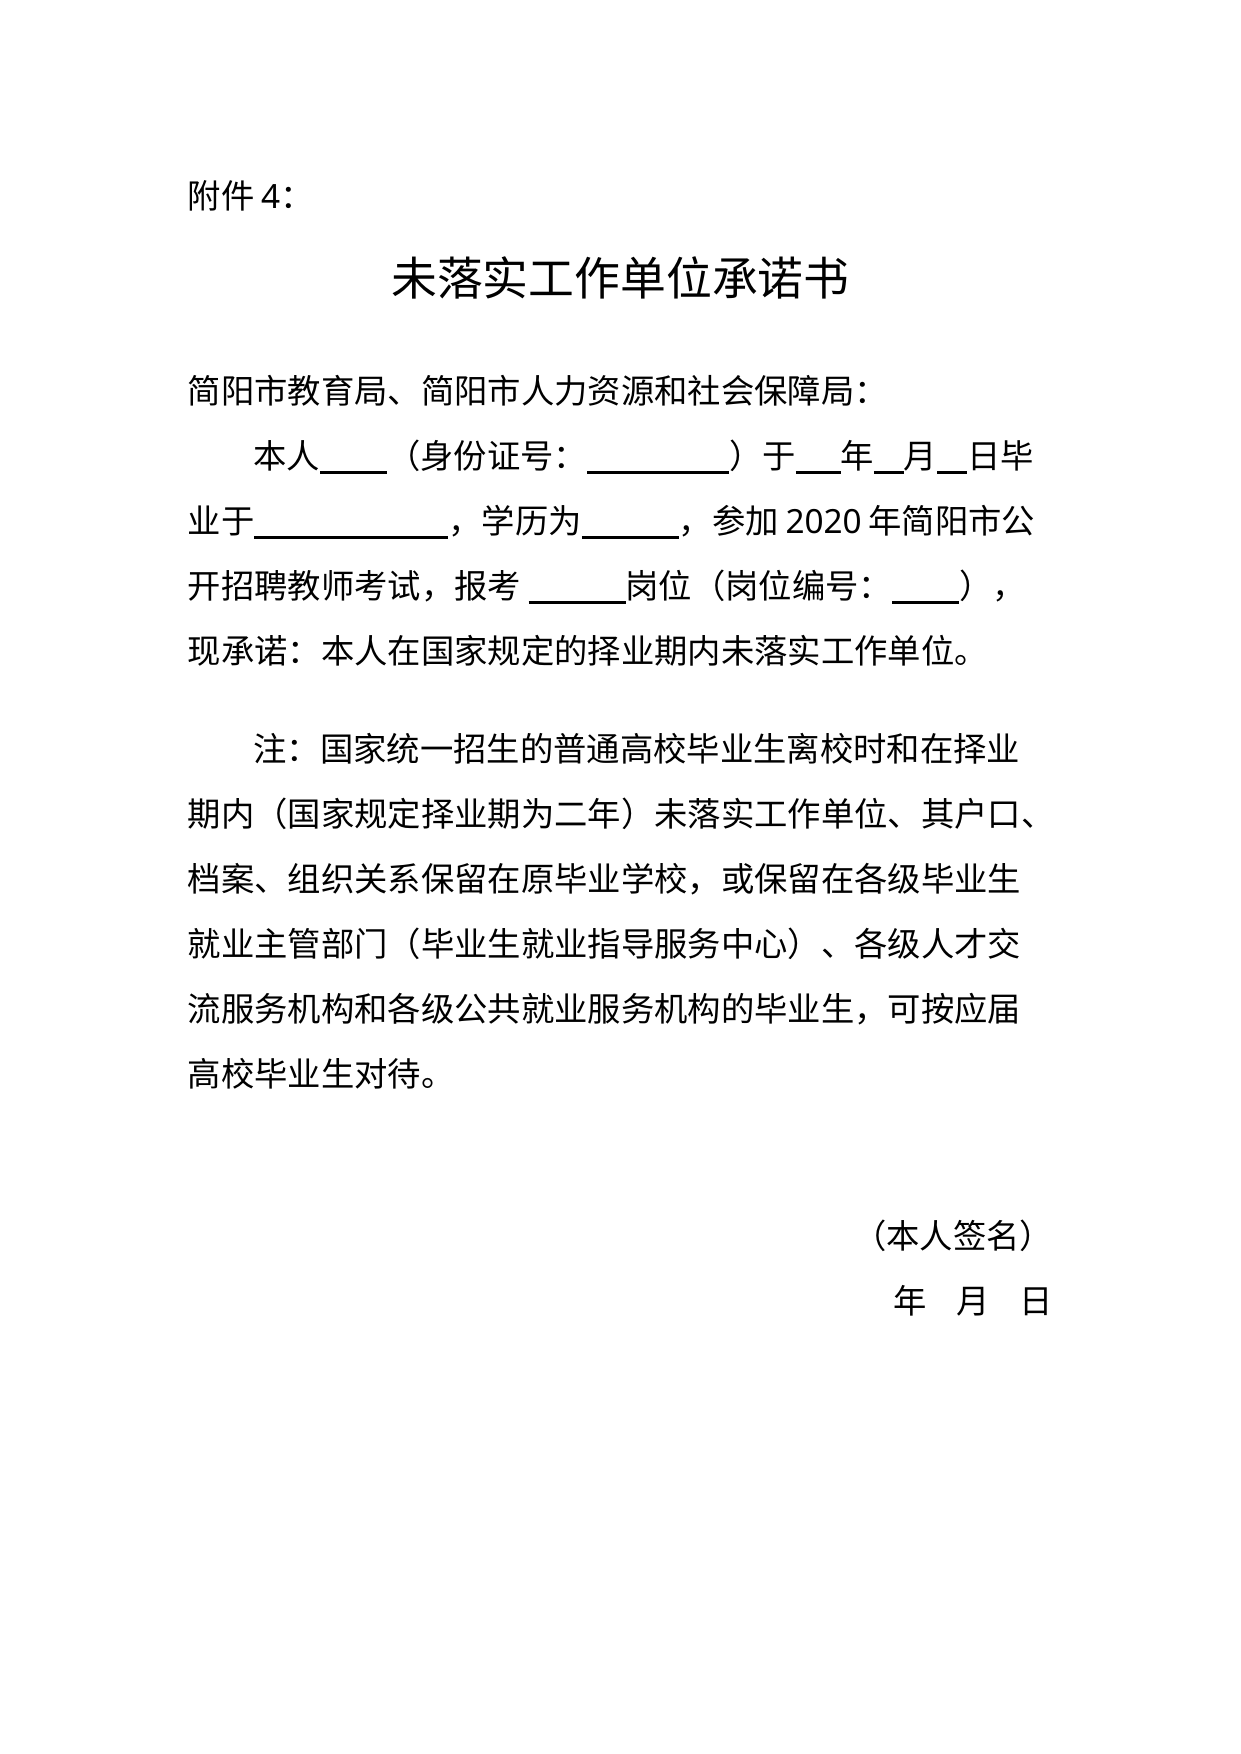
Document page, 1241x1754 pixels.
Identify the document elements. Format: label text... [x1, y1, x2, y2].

text 简阳市教育局、简阳市人力资源和社会保障局： [187, 357, 1053, 422]
text （本人签名） [187, 1202, 1053, 1267]
text 注：国家统一招生的普通高校毕业生离校时和在择业期内（国家规定择业期为二年）未落实工作单位、其户口、档案、组织关系保留在原毕业学校，或保留在各级毕业生就业主管部门（毕业生就业指导服务中心）、各级人才交流服务机构和各级公共就业服务机构的毕业生，可按应届高校毕业生对待。 [187, 714, 1053, 1104]
text 未落实工作单位承诺书 [187, 227, 1053, 324]
text 年 月 日 [187, 1267, 1053, 1332]
text 本人 （身份证号： ）于 年 月 日毕业于 ，学历为 ，参加2020年简阳市公开招聘教师考试，报考 岗位（岗位编号： ），现承诺：本人在国家规定的择业期内未落实工作单位。 [187, 422, 1053, 682]
text 附件4： [187, 162, 1053, 227]
